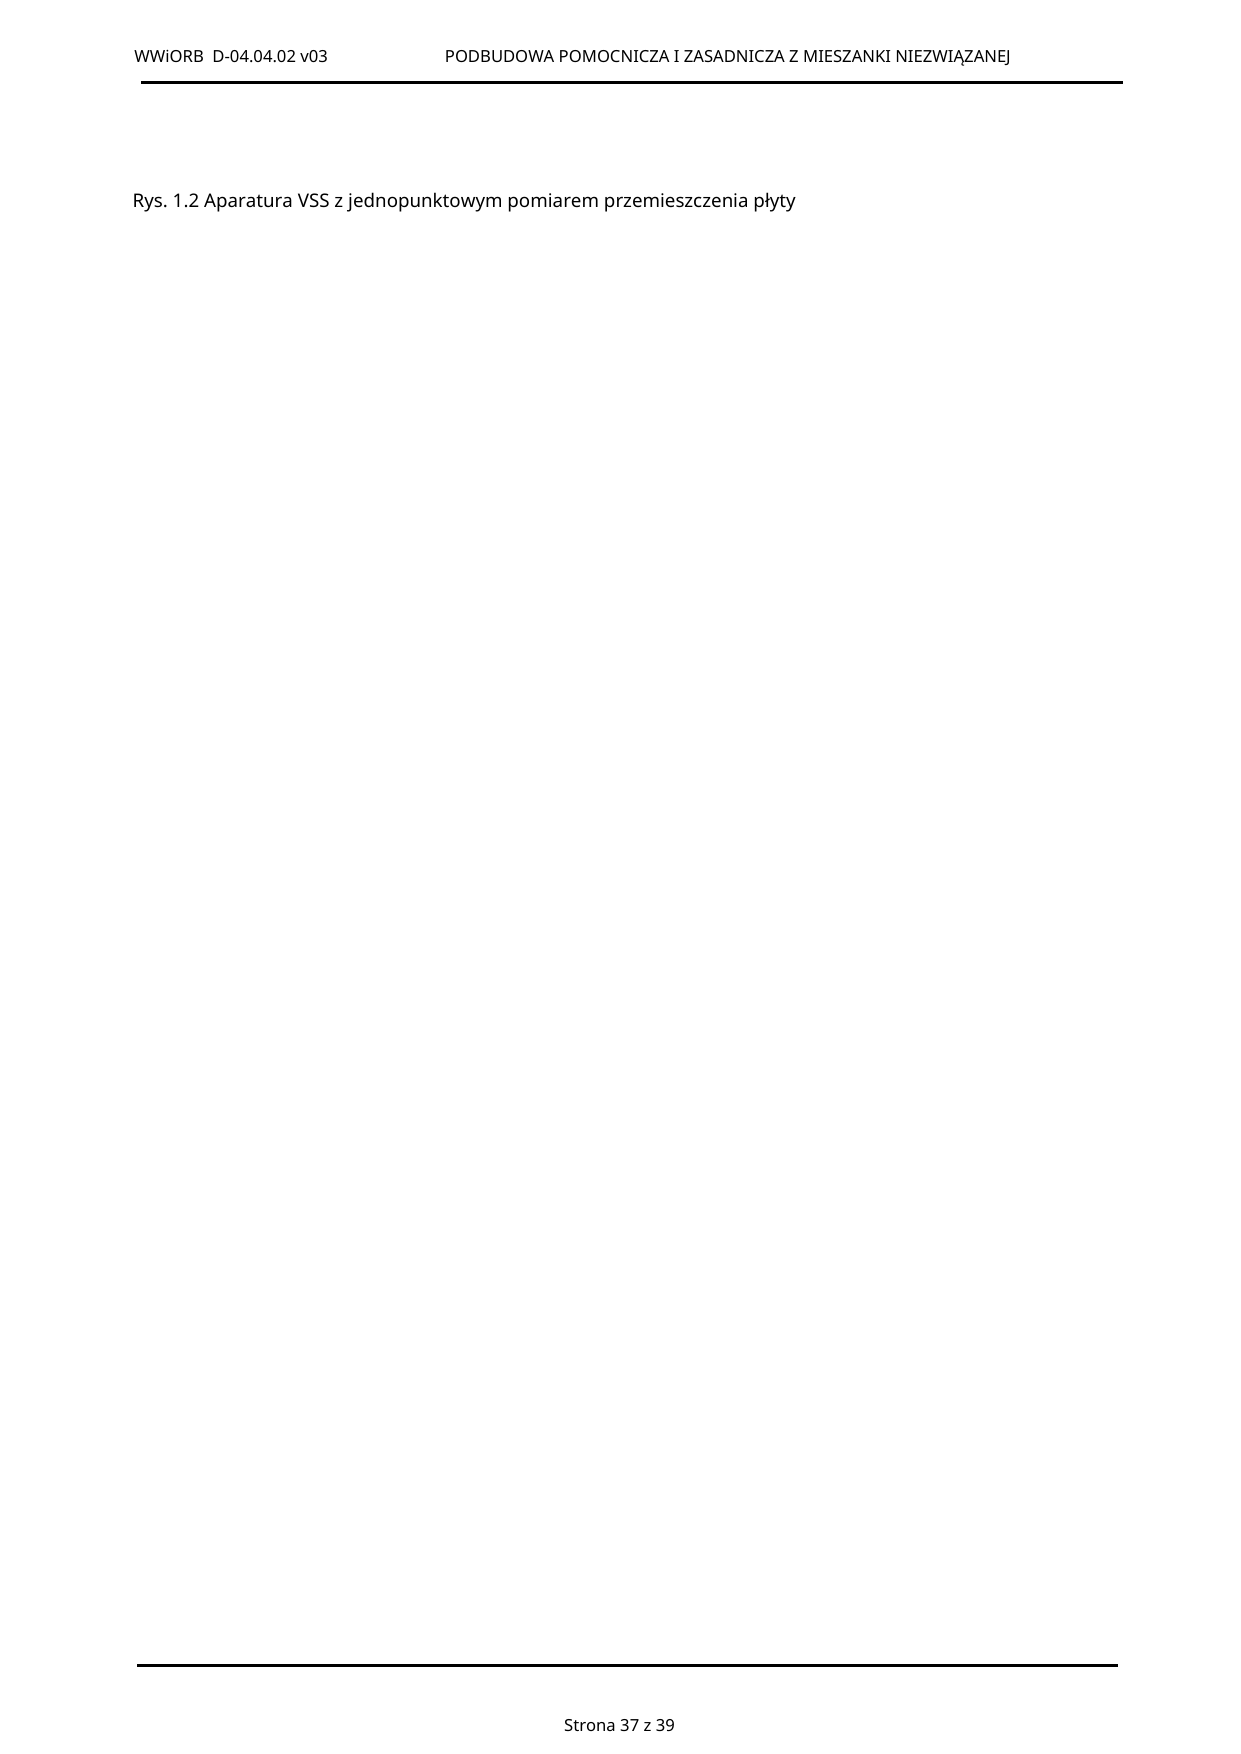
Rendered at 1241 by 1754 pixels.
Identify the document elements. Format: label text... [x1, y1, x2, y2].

text Rys. 1.2 Aparatura VSS z jednopunktowym pomiarem przemieszczenia płyty [132, 187, 1110, 213]
